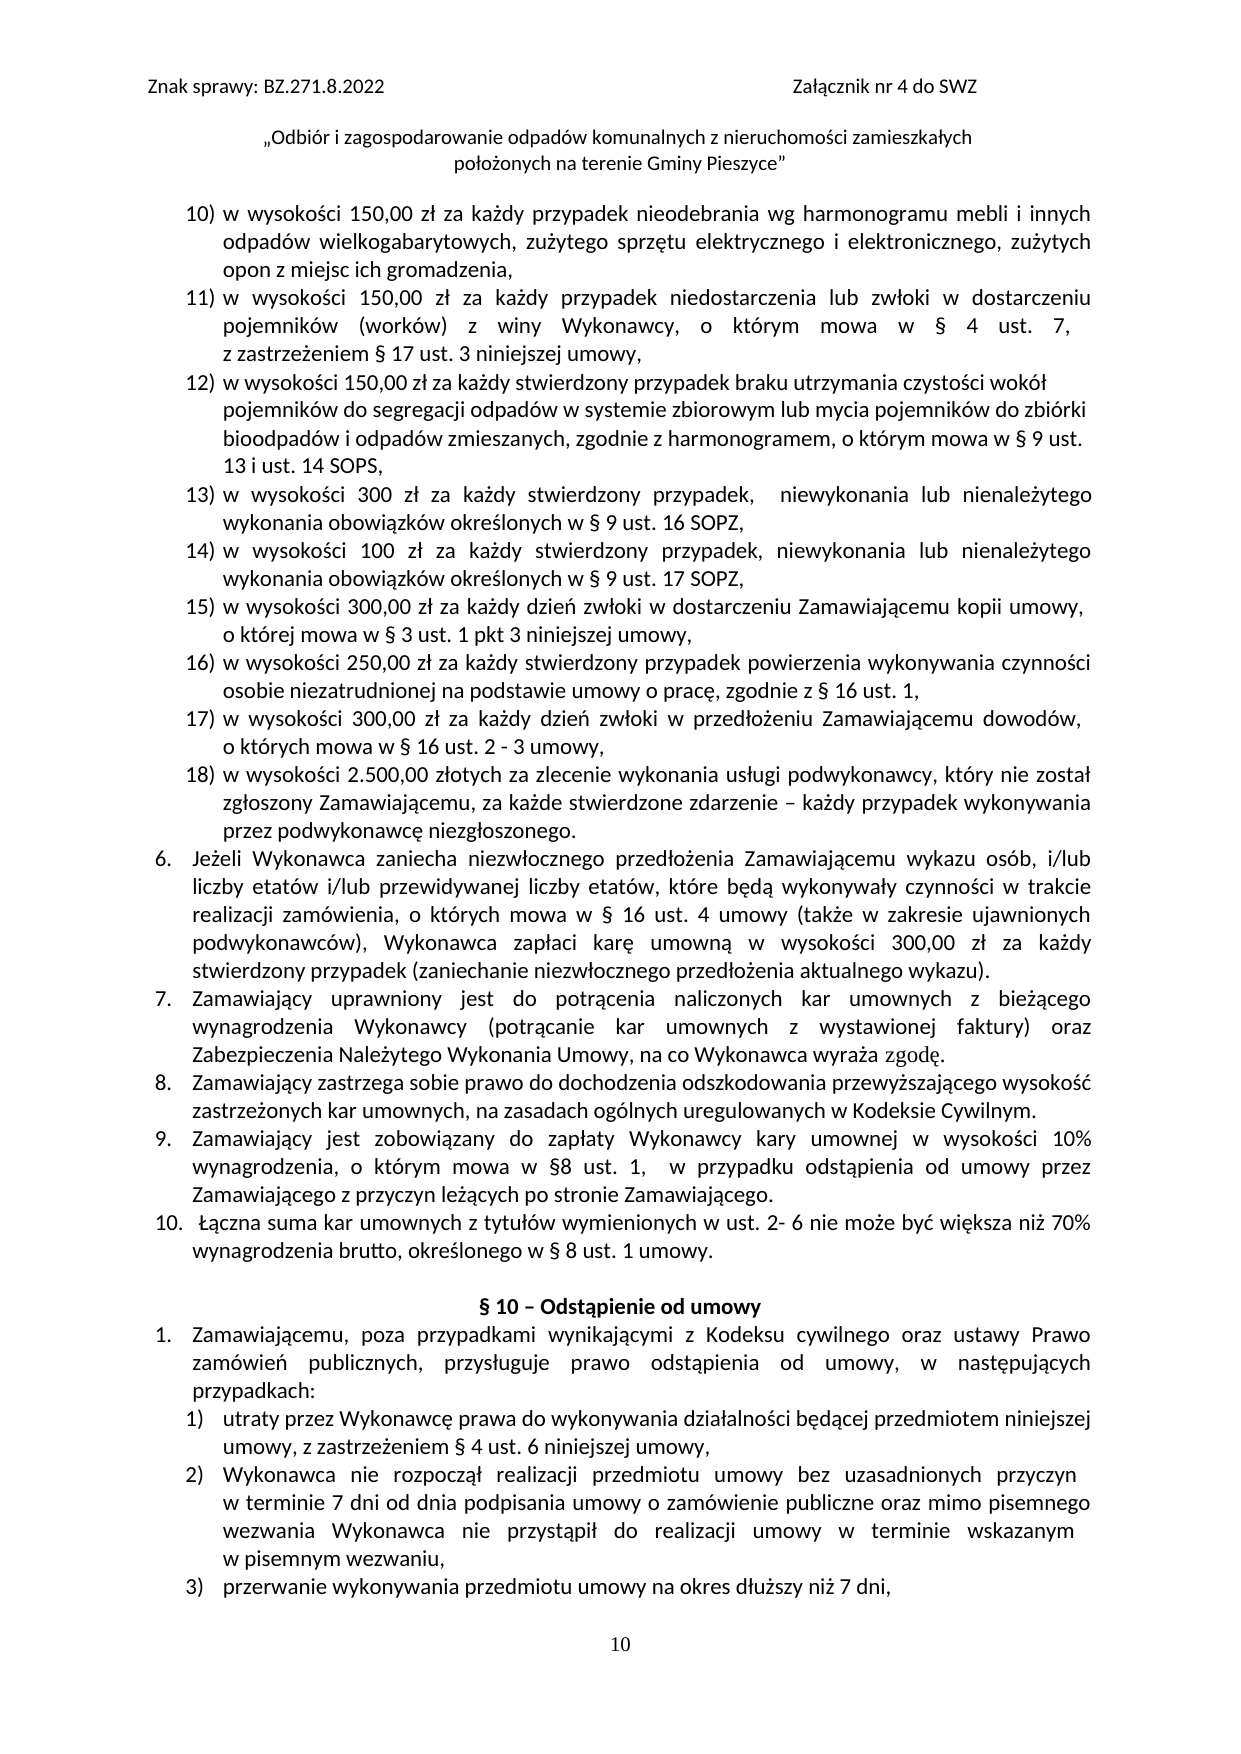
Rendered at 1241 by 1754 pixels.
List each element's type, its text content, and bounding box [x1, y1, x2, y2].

list Zamawiający jest zobowiązany do zapłaty Wykonawcy kary umownej w wysokości 10% wynagrodzenia, o którym mowa w §8 ust. 1, w przypadku odstąpienia od umowy przez Zamawiającego z przyczyn leżących po stronie Zamawiającego. [154, 1124, 1093, 1208]
list utraty przez Wykonawcę prawa do wykonywania działalności będącej przedmiotem niniejszej umowy, z zastrzeżeniem § 4 ust. 6 niniejszej umowy, [185, 1404, 1093, 1460]
list Łączna suma kar umownych z tytułów wymienionych w ust. 2- 6 nie może być większa niż 70% wynagrodzenia brutto, określonego w § 8 ust. 1 umowy. [154, 1208, 1093, 1264]
text § 10 – Odstąpienie od umowy [148, 1292, 1093, 1320]
list w wysokości 150,00 zł za każdy przypadek nieodebrania wg harmonogramu mebli i innych odpadów wielkogabarytowych, zużytego sprzętu elektrycznego i elektronicznego, zużytych opon z miejsc ich gromadzenia, [185, 199, 1093, 283]
list w wysokości 300,00 zł za każdy dzień zwłoki w przedłożeniu Zamawiającemu dowodów, o których mowa w § 16 ust. 2 - 3 umowy, [185, 704, 1093, 760]
list Zamawiający uprawniony jest do potrącenia naliczonych kar umownych z bieżącego wynagrodzenia Wykonawcy (potrącanie kar umownych z wystawionej faktury) oraz Zabezpieczenia Należytego Wykonania Umowy, na co Wykonawca wyraża zgodę. [154, 984, 1093, 1068]
list przerwanie wykonywania przedmiotu umowy na okres dłuższy niż 7 dni, [185, 1572, 1093, 1601]
list Zamawiający zastrzega sobie prawo do dochodzenia odszkodowania przewyższającego wysokość zastrzeżonych kar umownych, na zasadach ogólnych uregulowanych w Kodeksie Cywilnym. [154, 1068, 1093, 1124]
list Jeżeli Wykonawca zaniecha niezwłocznego przedłożenia Zamawiającemu wykazu osób, i/lub liczby etatów i/lub przewidywanej liczby etatów, które będą wykonywały czynności w trakcie realizacji zamówienia, o których mowa w § 16 ust. 4 umowy (także w zakresie ujawnionych podwykonawców), Wykonawca zapłaci karę umowną w wysokości 300,00 zł za każdy stwierdzony przypadek (zaniechanie niezwłocznego przedłożenia aktualnego wykazu). [154, 844, 1093, 984]
list w wysokości 300,00 zł za każdy dzień zwłoki w dostarczeniu Zamawiającemu kopii umowy, o której mowa w § 3 ust. 1 pkt 3 niniejszej umowy, [185, 592, 1093, 648]
list w wysokości 150,00 zł za każdy stwierdzony przypadek braku utrzymania czystości wokół pojemników do segregacji odpadów w systemie zbiorowym lub mycia pojemników do zbiórki bioodpadów i odpadów zmieszanych, zgodnie z harmonogramem, o którym mowa w § 9 ust. 13 i ust. 14 SOPS, [185, 368, 1093, 480]
list w wysokości 100 zł za każdy stwierdzony przypadek, niewykonania lub nienależytego wykonania obowiązków określonych w § 9 ust. 17 SOPZ, [185, 536, 1093, 592]
list Wykonawca nie rozpoczął realizacji przedmiotu umowy bez uzasadnionych przyczyn w terminie 7 dni od dnia podpisania umowy o zamówienie publiczne oraz mimo pisemnego wezwania Wykonawca nie przystąpił do realizacji umowy w terminie wskazanym w pisemnym wezwaniu, [185, 1460, 1093, 1572]
list Zamawiającemu, poza przypadkami wynikającymi z Kodeksu cywilnego oraz ustawy Prawo zamówień publicznych, przysługuje prawo odstąpienia od umowy, w następujących przypadkach: [154, 1320, 1093, 1404]
list w wysokości 2.500,00 złotych za zlecenie wykonania usługi podwykonawcy, który nie został zgłoszony Zamawiającemu, za każde stwierdzone zdarzenie – każdy przypadek wykonywania przez podwykonawcę niezgłoszonego. [185, 760, 1093, 844]
list w wysokości 150,00 zł za każdy przypadek niedostarczenia lub zwłoki w dostarczeniu pojemników (worków) z winy Wykonawcy, o którym mowa w § 4 ust. 7, z zastrzeżeniem § 17 ust. 3 niniejszej umowy, [185, 283, 1093, 368]
list w wysokości 300 zł za każdy stwierdzony przypadek, niewykonania lub nienależytego wykonania obowiązków określonych w § 9 ust. 16 SOPZ, [185, 480, 1093, 536]
list w wysokości 250,00 zł za każdy stwierdzony przypadek powierzenia wykonywania czynności osobie niezatrudnionej na podstawie umowy o pracę, zgodnie z § 16 ust. 1, [185, 648, 1093, 704]
